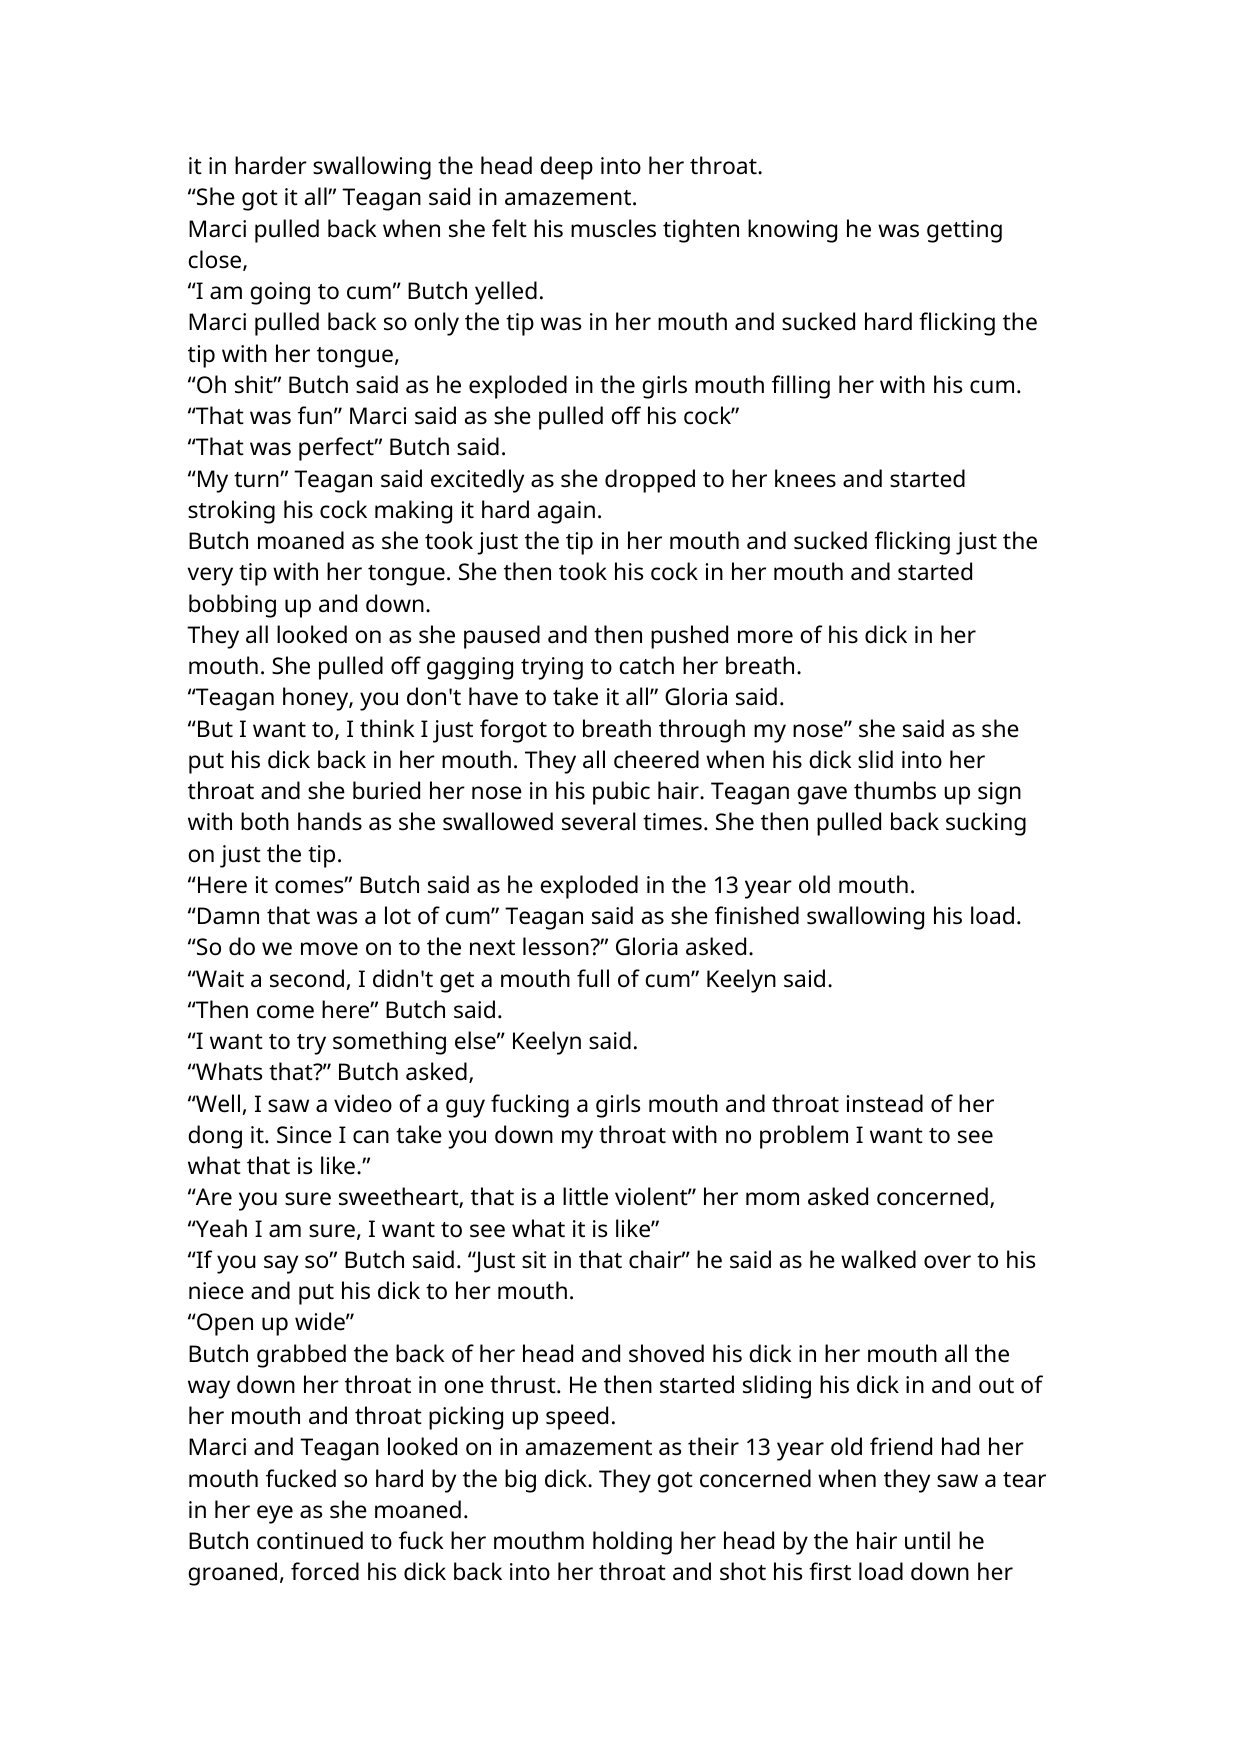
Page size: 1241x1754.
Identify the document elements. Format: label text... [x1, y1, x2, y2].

text “Damn that was a lot of cum” Teagan said as she finished swallowing his load. [187, 900, 1053, 931]
text “Yeah I am sure, I want to see what it is like” [187, 1212, 1053, 1244]
text “My turn” Teagan said excitedly as she dropped to her knees and started stroking his cock making it hard again. [187, 462, 1053, 525]
text “Whats that?” Butch asked, [187, 1056, 1053, 1087]
text “Are you sure sweetheart, that is a little violent” her mom asked concerned, [187, 1181, 1053, 1212]
text “Well, I saw a video of a guy fucking a girls mouth and throat instead of her dong it. Since I can take you down my throat with no problem I want to see what that is like.” [187, 1087, 1053, 1181]
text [187, 1525, 1053, 1587]
text “I am going to cum” Butch yelled. [187, 275, 1053, 306]
text “Here it comes” Butch said as he exploded in the 13 year old mouth. [187, 869, 1053, 900]
text Marci pulled back when she felt his muscles tighten knowing he was getting close, [187, 212, 1053, 275]
text “So do we move on to the next lesson?” Gloria asked. [187, 931, 1053, 962]
text “That was perfect” Butch said. [187, 431, 1053, 462]
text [187, 150, 1053, 181]
text “Oh shit” Butch said as he exploded in the girls mouth filling her with his cum. [187, 369, 1053, 400]
text Marci pulled back so only the tip was in her mouth and sucked hard flicking the tip with her tongue, [187, 306, 1053, 369]
text “Open up wide” [187, 1306, 1053, 1337]
text Marci and Teagan looked on in amazement as their 13 year old friend had her mouth fucked so hard by the big dick. They got concerned when they saw a tear in her eye as she moaned. [187, 1431, 1053, 1525]
text “If you say so” Butch said. “Just sit in that chair” he said as he walked over to his niece and put his dick to her mouth. [187, 1244, 1053, 1306]
text “Wait a second, I didn't get a mouth full of cum” Keelyn said. [187, 962, 1053, 994]
text They all looked on as she paused and then pushed more of his dick in her mouth. She pulled off gagging trying to catch her breath. [187, 619, 1053, 681]
text “I want to try something else” Keelyn said. [187, 1025, 1053, 1056]
text “That was fun” Marci said as she pulled off his cock” [187, 400, 1053, 431]
text “But I want to, I think I just forgot to breath through my nose” she said as she put his dick back in her mouth. They all cheered when his dick slid into her throat and she buried her nose in his pubic hair. Teagan gave thumbs up sign with both hands as she swallowed several times. She then pulled back sucking on just the tip. [187, 712, 1053, 869]
text “Teagan honey, you don't have to take it all” Gloria said. [187, 681, 1053, 712]
text “She got it all” Teagan said in amazement. [187, 181, 1053, 212]
text Butch grabbed the back of her head and shoved his dick in her mouth all the way down her throat in one thrust. He then started sliding his dick in and out of her mouth and throat picking up speed. [187, 1337, 1053, 1431]
text Butch moaned as she took just the tip in her mouth and sucked flicking just the very tip with her tongue. She then took his cock in her mouth and started bobbing up and down. [187, 525, 1053, 619]
text “Then come here” Butch said. [187, 994, 1053, 1025]
